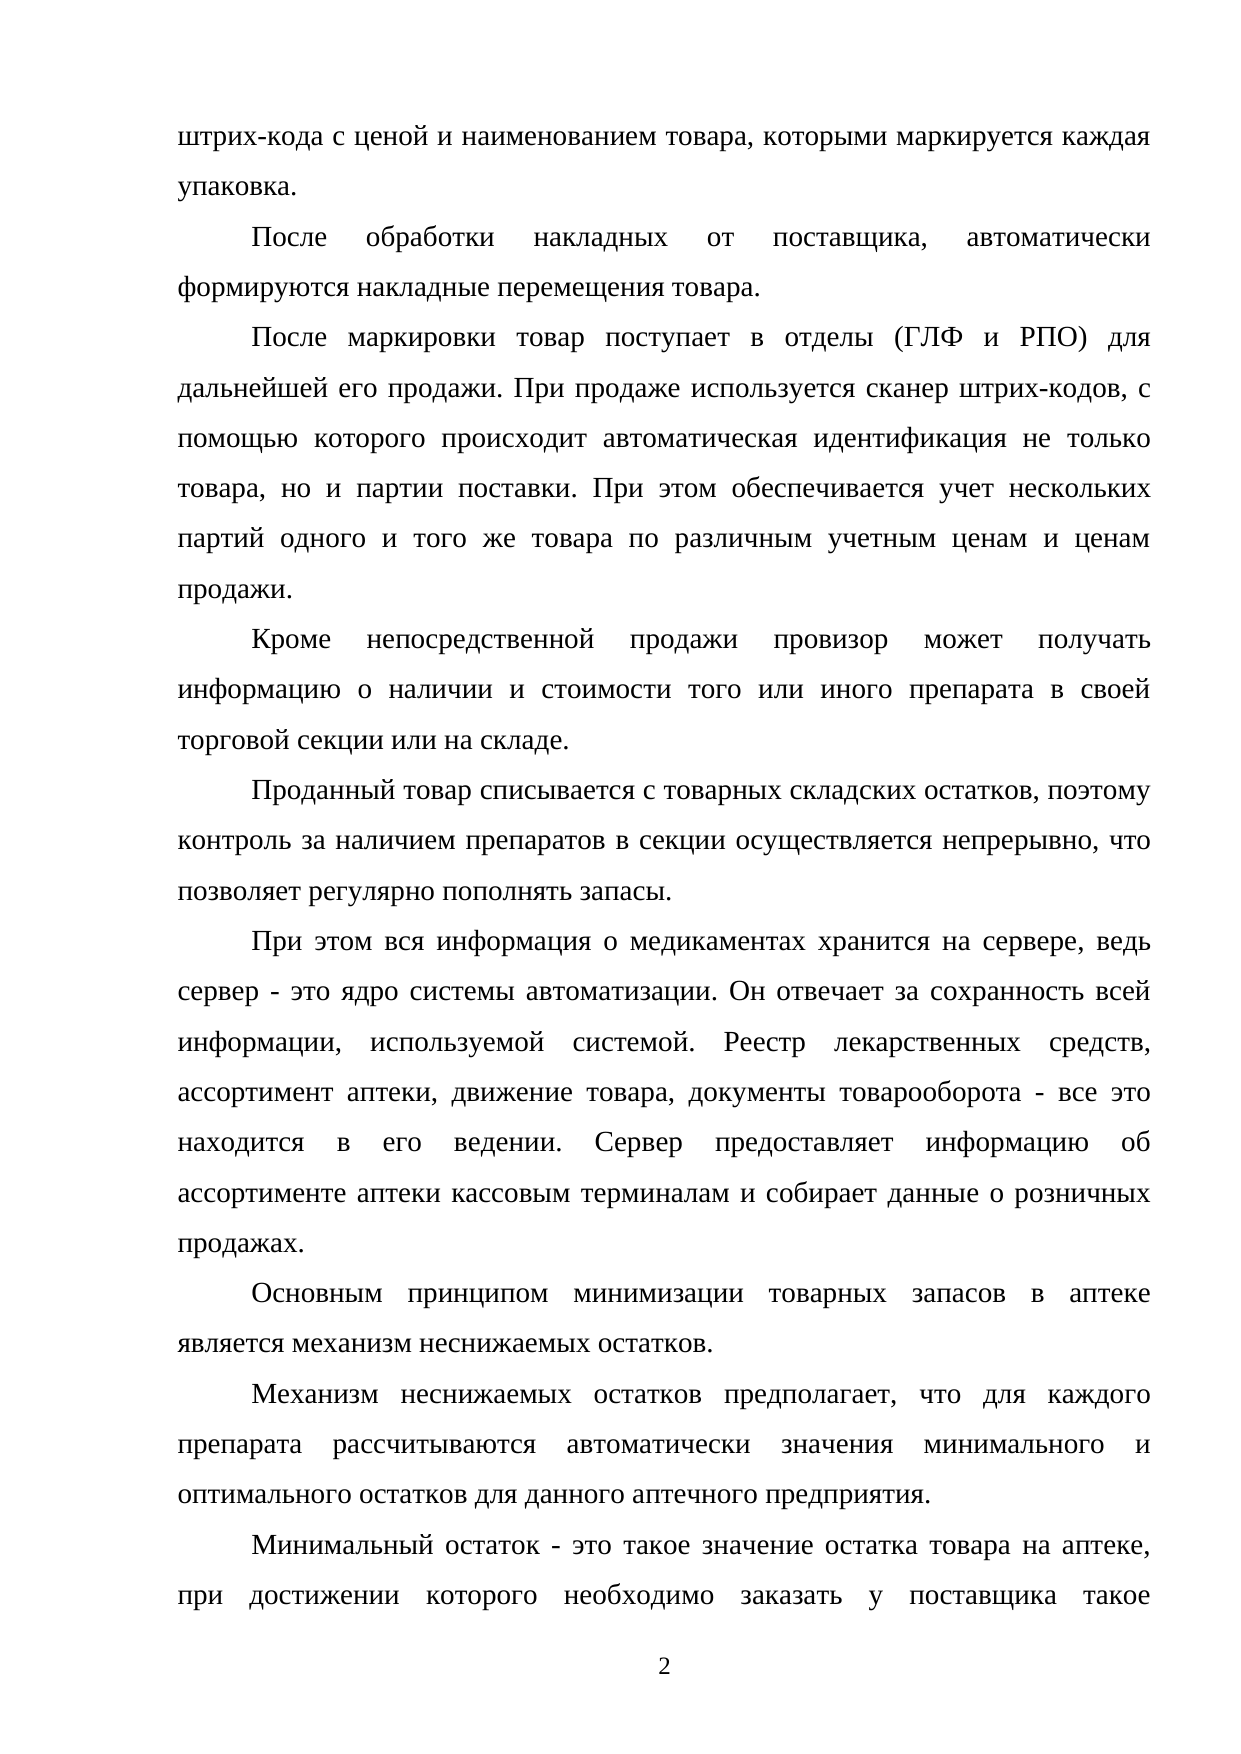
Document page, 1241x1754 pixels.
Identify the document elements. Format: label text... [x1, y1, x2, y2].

text Проданный товар списывается с товарных складских остатков, поэтому контроль за наличием препаратов в секции осуществляется непрерывно, что позволяет регулярно пополнять запасы. [177, 772, 1152, 906]
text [177, 118, 1152, 202]
text После маркировки товар поступает в отделы (ГЛФ и РПО) для дальнейшей его продажи. При продаже используется сканер штрих-кодов, с помощью которого происходит автоматическая идентификация не только товара, но и партии поставки. При этом обеспечивается учет нескольких партий одного и того же товара по различным учетным ценам и ценам продажи. [177, 319, 1152, 604]
text При этом вся информация о медикаментах хранится на сервере, ведь сервер - это ядро системы автоматизации. Он отвечает за сохранность всей информации, используемой системой. Реестр лекарственных средств, ассортимент аптеки, движение товара, документы товарооборота - все это находится в его ведении. Сервер предоставляет информацию об ассортименте аптеки кассовым терминалам и собирает данные о розничных продажах. [177, 923, 1152, 1258]
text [177, 1527, 1152, 1611]
text Основным принципом минимизации товарных запасов в аптеке является механизм неснижаемых остатков. [177, 1275, 1152, 1359]
text Кроме непосредственной продажи провизор может получать информацию о наличии и стоимости того или иного препарата в своей торговой секции или на складе. [177, 621, 1152, 755]
text После обработки накладных от поставщика, автоматически формируются накладные перемещения товара. [177, 219, 1152, 303]
text Механизм неснижаемых остатков предполагает, что для каждого препарата рассчитываются автоматически значения минимального и оптимального остатков для данного аптечного предприятия. [177, 1376, 1152, 1510]
